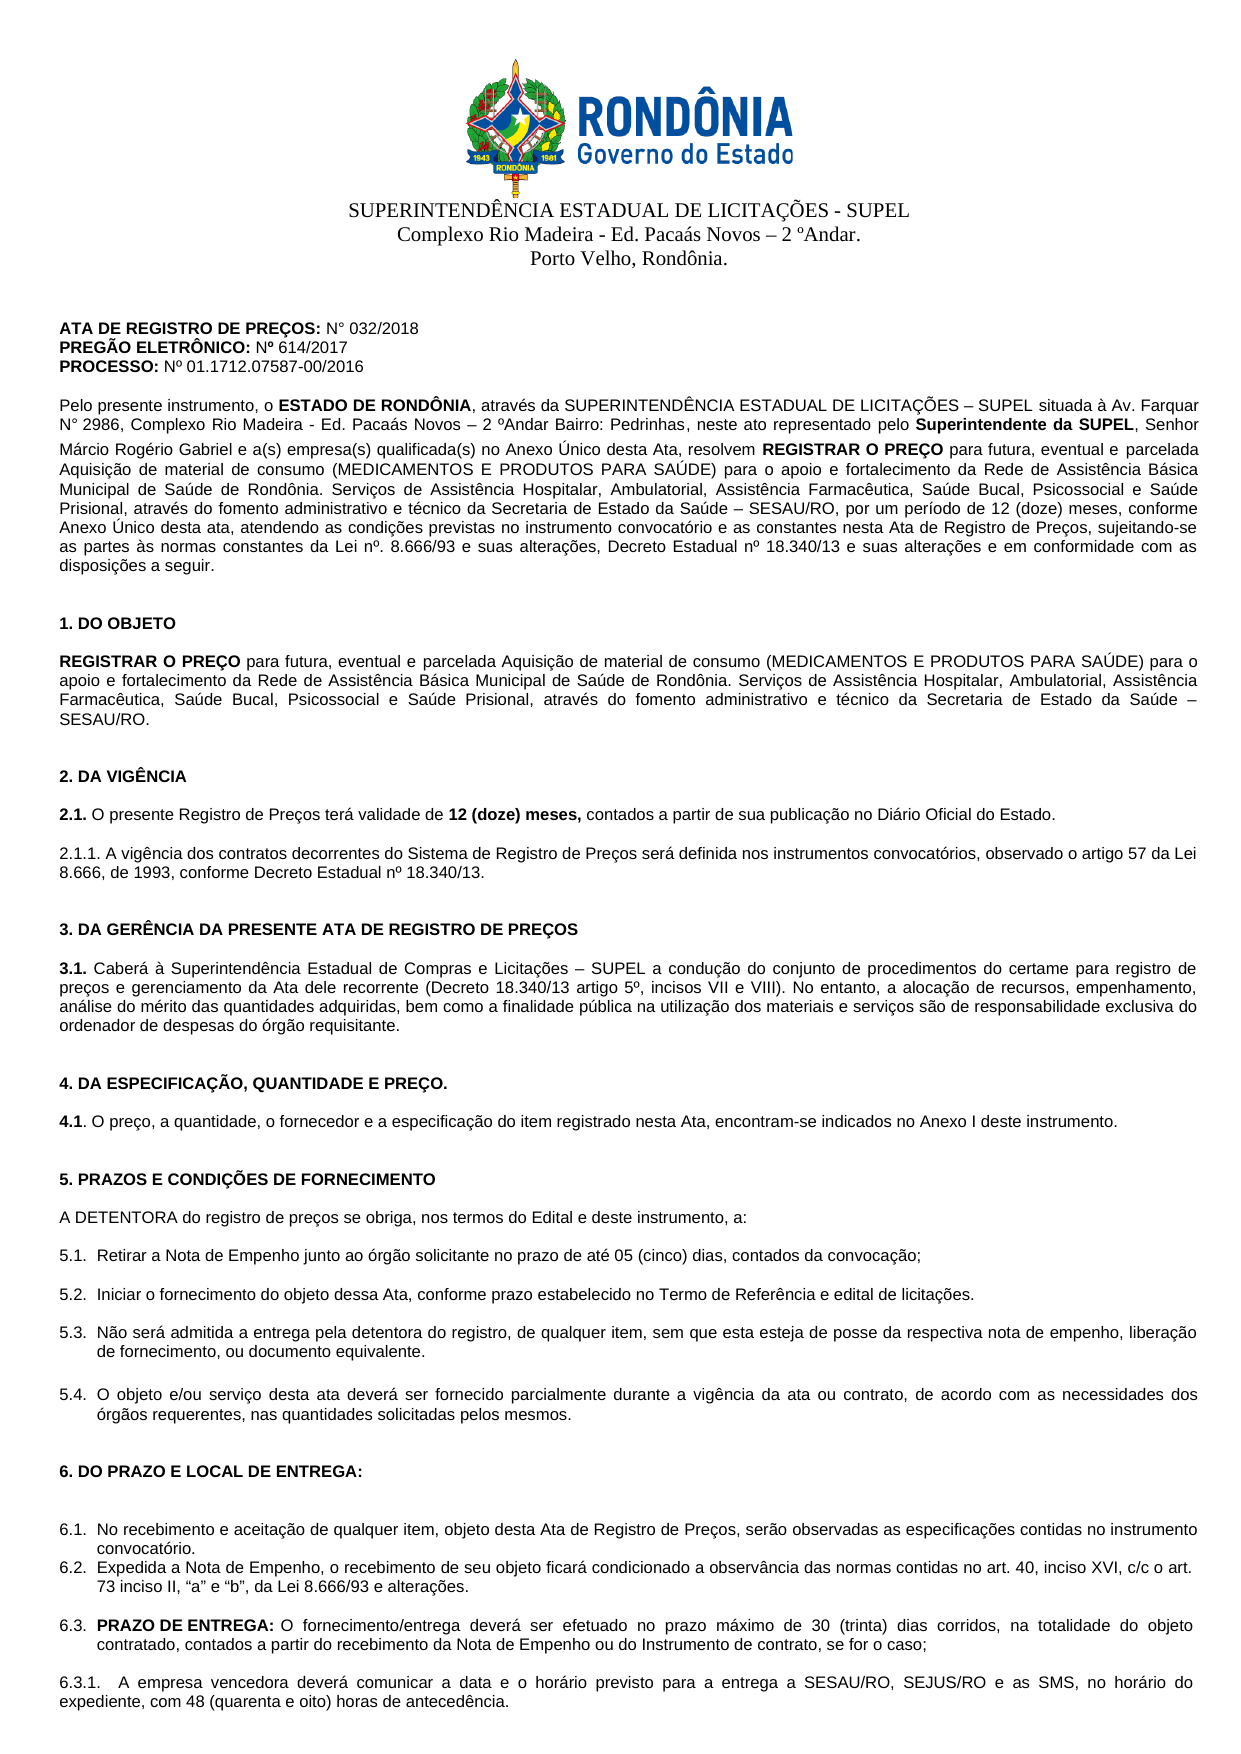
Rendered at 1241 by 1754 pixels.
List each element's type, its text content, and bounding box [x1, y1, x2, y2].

text 1. DO OBJETO [59, 613, 1199, 633]
list No recebimento e aceitação de qualquer item, objeto desta Ata de Registro de Preços, serão observadas as especificações contidas no instrumento convocatório. [59, 1520, 1199, 1558]
text 2.1. O presente Registro de Preços terá validade de 12 (doze) meses, contados a partir de sua publicação no Diário Oficial do Estado. [59, 805, 1199, 824]
text Complexo Rio Madeira - Ed. Pacaás Novos – 2 ºAndar. [59, 222, 1199, 246]
list Expedida a Nota de Empenho, o recebimento de seu objeto ficará condicionado a observância das normas contidas no art. 40, inciso XVI, c/c o art. 73 inciso II, “a” e “b”, da Lei 8.666/93 e alterações. [59, 1558, 1194, 1596]
text A DETENTORA do registro de preços se obriga, nos termos do Edital e deste instrumento, a: [59, 1208, 1199, 1227]
list A empresa vencedora deverá comunicar a data e o horário previsto para a entrega a SESAU/RO, SEJUS/RO e as SMS, no horário do expediente, com 48 (quarenta e oito) horas de antecedência. [59, 1673, 1194, 1711]
text ATA DE REGISTRO DE PREÇOS: N° 032/2018 [59, 319, 1199, 338]
text 6. DO PRAZO E LOCAL DE ENTREGA: [59, 1462, 1199, 1481]
text Pelo presente instrumento, o ESTADO DE RONDÔNIA, através da SUPERINTENDÊNCIA ESTADUAL DE LICITAÇÕES – SUPEL situada à Av. Farquar N° 2986, Complexo Rio Madeira - Ed. Pacaás Novos – 2 ºAndar Bairro: Pedrinhas, neste ato representado pelo Superintendente da SUPEL, Senhor Márcio Rogério Gabriel e a(s) empresa(s) qualificada(s) no Anexo Único desta Ata, resolvem REGISTRAR O PREÇO para futura, eventual e parcelada Aquisição de material de consumo (MEDICAMENTOS E PRODUTOS PARA SAÚDE) para o apoio e fortalecimento da Rede de Assistência Básica Municipal de Saúde de Rondônia. Serviços de Assistência Hospitalar, Ambulatorial, Assistência Farmacêutica, Saúde Bucal, Psicossocial e Saúde Prisional, através do fomento administrativo e técnico da Secretaria de Estado da Saúde – SESAU/RO, por um período de 12 (doze) meses, conforme Anexo Único desta ata, atendendo as condições previstas no instrumento convocatório e as constantes nesta Ata de Registro de Preços, sujeitando-se as partes às normas constantes da Lei nº. 8.666/93 e suas alterações, Decreto Estadual nº 18.340/13 e suas alterações e em conformidade com as disposições a seguir. [59, 396, 1199, 575]
text 4. DA ESPECIFICAÇÃO, QUANTIDADE E PREÇO. [59, 1073, 1199, 1093]
text 2. DA VIGÊNCIA [59, 767, 1199, 786]
text Porto Velho, Rondônia. [59, 246, 1199, 270]
list O objeto e/ou serviço desta ata deverá ser fornecido parcialmente durante a vigência da ata ou contrato, de acordo com as necessidades dos órgãos requerentes, nas quantidades solicitadas pelos mesmos. [59, 1385, 1199, 1423]
text PREGÃO ELETRÔNICO: Nº 614/2017 [59, 338, 1199, 357]
list Iniciar o fornecimento do objeto dessa Ata, conforme prazo estabelecido no Termo de Referência e edital de licitações. [59, 1284, 1199, 1303]
text 4.1. O preço, a quantidade, o fornecedor e a especificação do item registrado nesta Ata, encontram-se indicados no Anexo I deste instrumento. [59, 1112, 1199, 1131]
list Retirar a Nota de Empenho junto ao órgão solicitante no prazo de até 05 (cinco) dias, contados da convocação; [59, 1246, 1199, 1265]
list PRAZO DE ENTREGA: O fornecimento/entrega deverá ser efetuado no prazo máximo de 30 (trinta) dias corridos, na totalidade do objeto contratado, contados a partir do recebimento da Nota de Empenho ou do Instrumento de contrato, se for o caso; [59, 1616, 1194, 1654]
text SUPERINTENDÊNCIA ESTADUAL DE LICITAÇÕES - SUPEL [59, 198, 1199, 222]
text 3.1. Caberá à Superintendência Estadual de Compras e Licitações – SUPEL a condução do conjunto de procedimentos do certame para registro de preços e gerenciamento da Ata dele recorrente (Decreto 18.340/13 artigo 5º, incisos VII e VIII). No entanto, a alocação de recursos, empenhamento, análise do mérito das quantidades adquiridas, bem como a finalidade pública na utilização dos materiais e serviços são de responsabilidade exclusiva do ordenador de despesas do órgão requisitante. [59, 958, 1199, 1035]
picture [465, 59, 793, 198]
text REGISTRAR O PREÇO para futura, eventual e parcelada Aquisição de material de consumo (MEDICAMENTOS E PRODUTOS PARA SAÚDE) para o apoio e fortalecimento da Rede de Assistência Básica Municipal de Saúde de Rondônia. Serviços de Assistência Hospitalar, Ambulatorial, Assistência Farmacêutica, Saúde Bucal, Psicossocial e Saúde Prisional, através do fomento administrativo e técnico da Secretaria de Estado da Saúde – SESAU/RO. [59, 652, 1199, 728]
text PROCESSO: Nº 01.1712.07587-00/2016 [59, 357, 1199, 376]
list Não será admitida a entrega pela detentora do registro, de qualquer item, sem que esta esteja de posse da respectiva nota de empenho, liberação de fornecimento, ou documento equivalente. [59, 1323, 1199, 1361]
text 2.1.1. A vigência dos contratos decorrentes do Sistema de Registro de Preços será definida nos instrumentos convocatórios, observado o artigo 57 da Lei 8.666, de 1993, conforme Decreto Estadual nº 18.340/13. [59, 843, 1199, 882]
text 3. DA GERÊNCIA DA PRESENTE ATA DE REGISTRO DE PREÇOS [59, 920, 1199, 939]
text 5. PRAZOS E CONDIÇÕES DE FORNECIMENTO [59, 1169, 1199, 1188]
